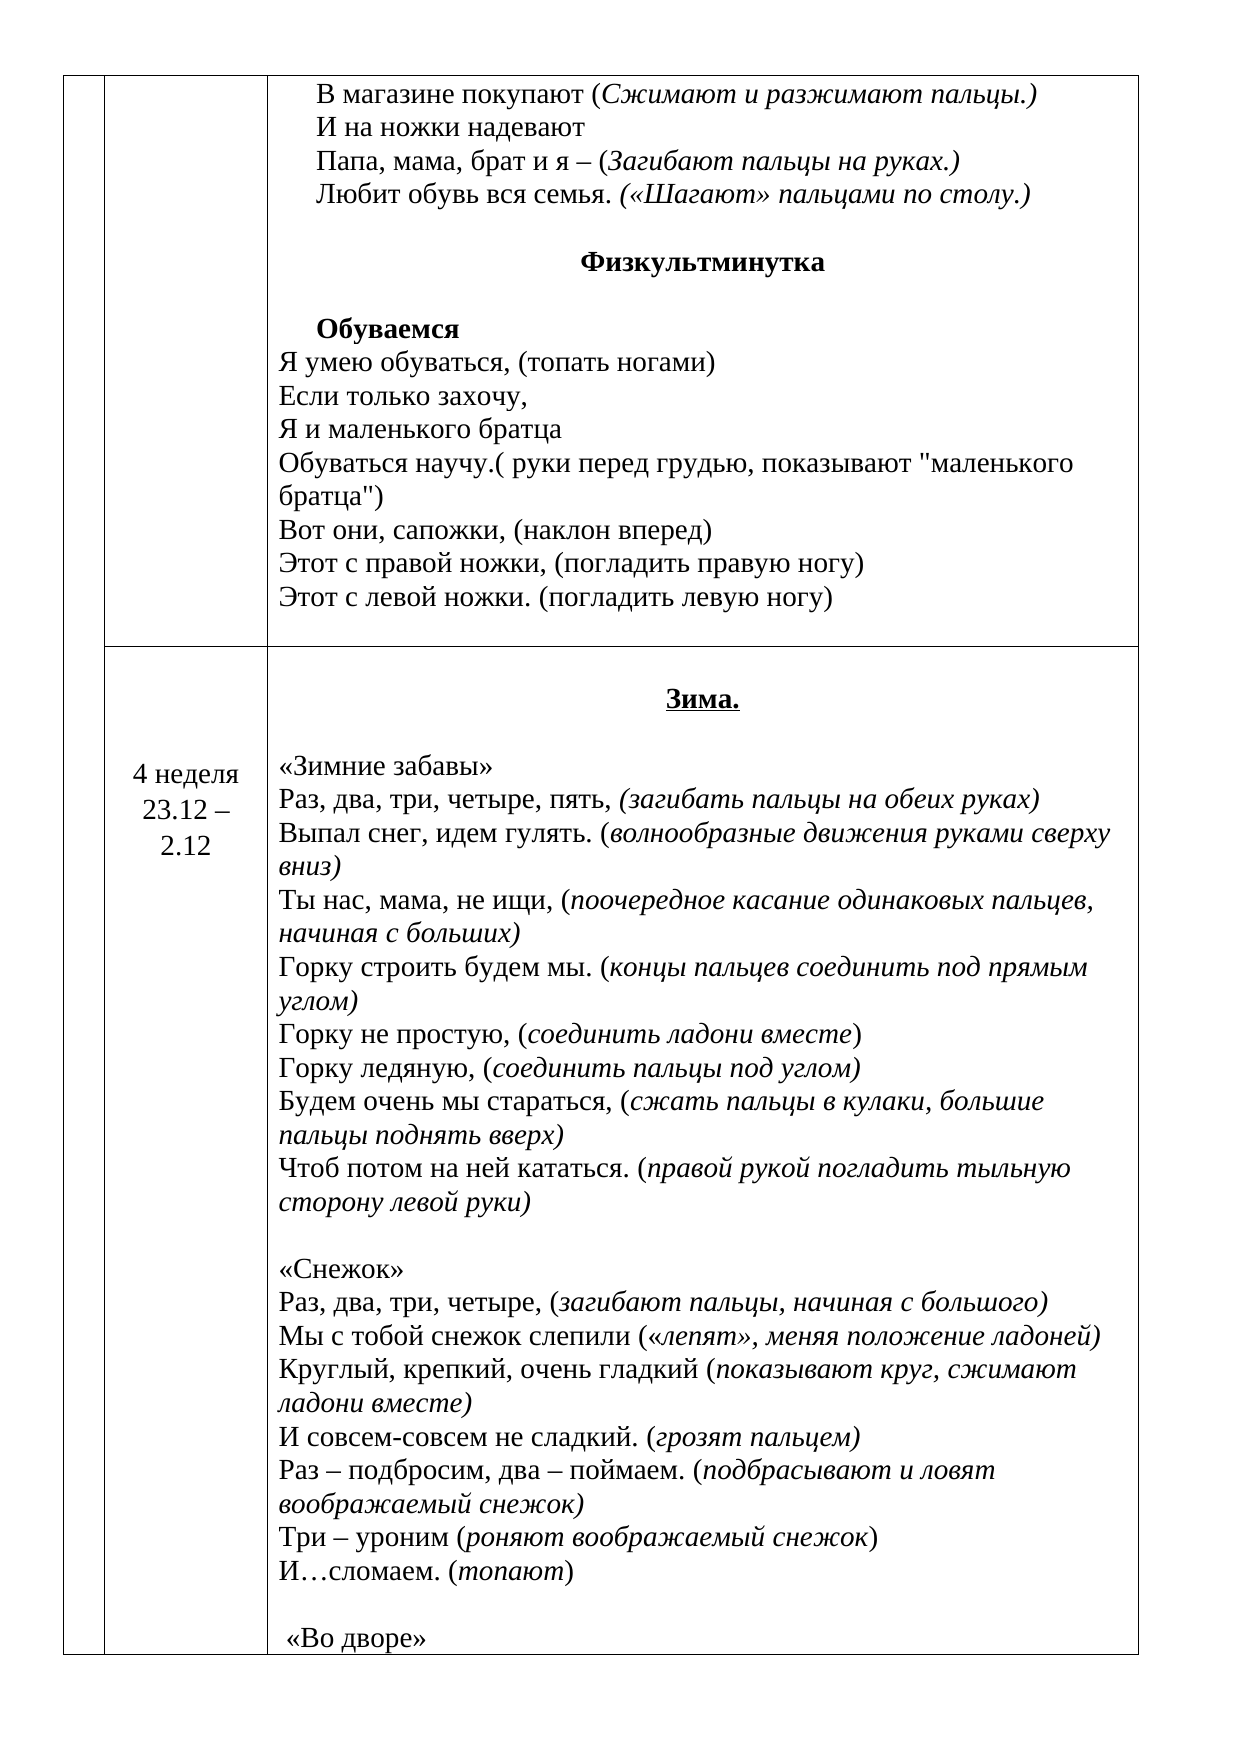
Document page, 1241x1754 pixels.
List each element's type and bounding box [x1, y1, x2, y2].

table_cell [268, 647, 1138, 1653]
table_cell [105, 76, 267, 646]
table_cell [105, 647, 267, 1653]
table_cell [268, 76, 1138, 646]
